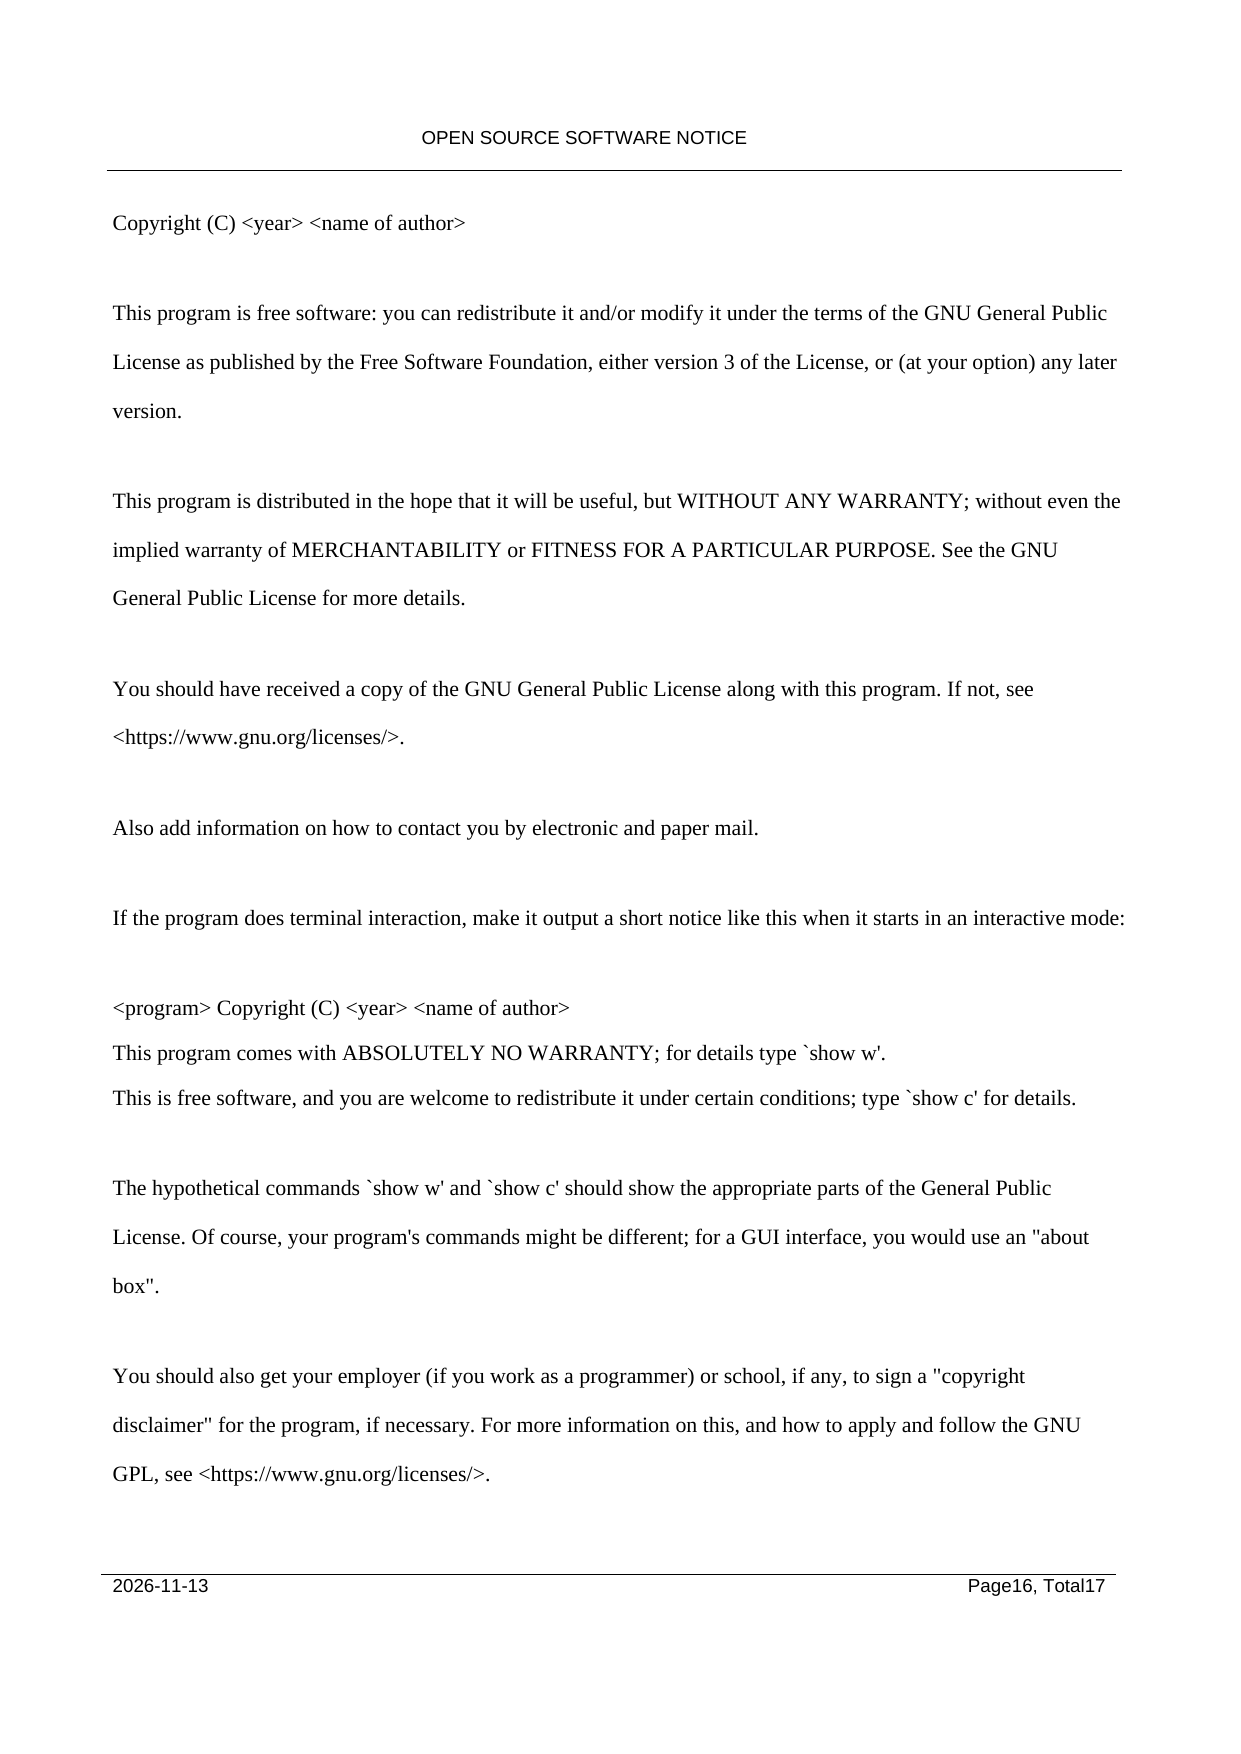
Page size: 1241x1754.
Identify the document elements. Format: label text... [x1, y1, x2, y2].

text This program comes with ABSOLUTELY NO WARRANTY; for details type `show w'. [112, 1036, 1128, 1069]
text You should have received a copy of the GNU General Public License along with this program. If not, see <https://www.gnu.org/licenses/>. [112, 672, 1128, 753]
text If the program does terminal interaction, make it output a short notice like this when it starts in an interactive mode: [112, 901, 1128, 934]
text Copyright (C) <year> <name of author> [112, 206, 1128, 239]
text This is free software, and you are welcome to redistribute it under certain conditions; type `show c' for details. [112, 1082, 1128, 1114]
text The hypothetical commands `show w' and `show c' should show the appropriate parts of the General Public License. Of course, your program's commands might be different; for a GUI interface, you would use an "about box". [112, 1172, 1128, 1302]
text This program is free software: you can redistribute it and/or modify it under the terms of the GNU General Public License as published by the Free Software Foundation, either version 3 of the License, or (at your option) any later version. [112, 297, 1128, 427]
text This program is distributed in the hope that it will be useful, but WITHOUT ANY WARRANTY; without even the implied warranty of MERCHANTABILITY or FITNESS FOR A PARTICULAR PURPOSE. See the GNU General Public License for more details. [112, 484, 1128, 614]
text You should also get your employer (if you work as a programmer) or school, if any, to sign a "copyright disclaimer" for the program, if necessary. For more information on this, and how to apply and follow the GNU GPL, see <https://www.gnu.org/licenses/>. [112, 1359, 1128, 1489]
text <program> Copyright (C) <year> <name of author> [112, 991, 1128, 1024]
text Also add information on how to contact you by electronic and paper mail. [112, 811, 1128, 843]
